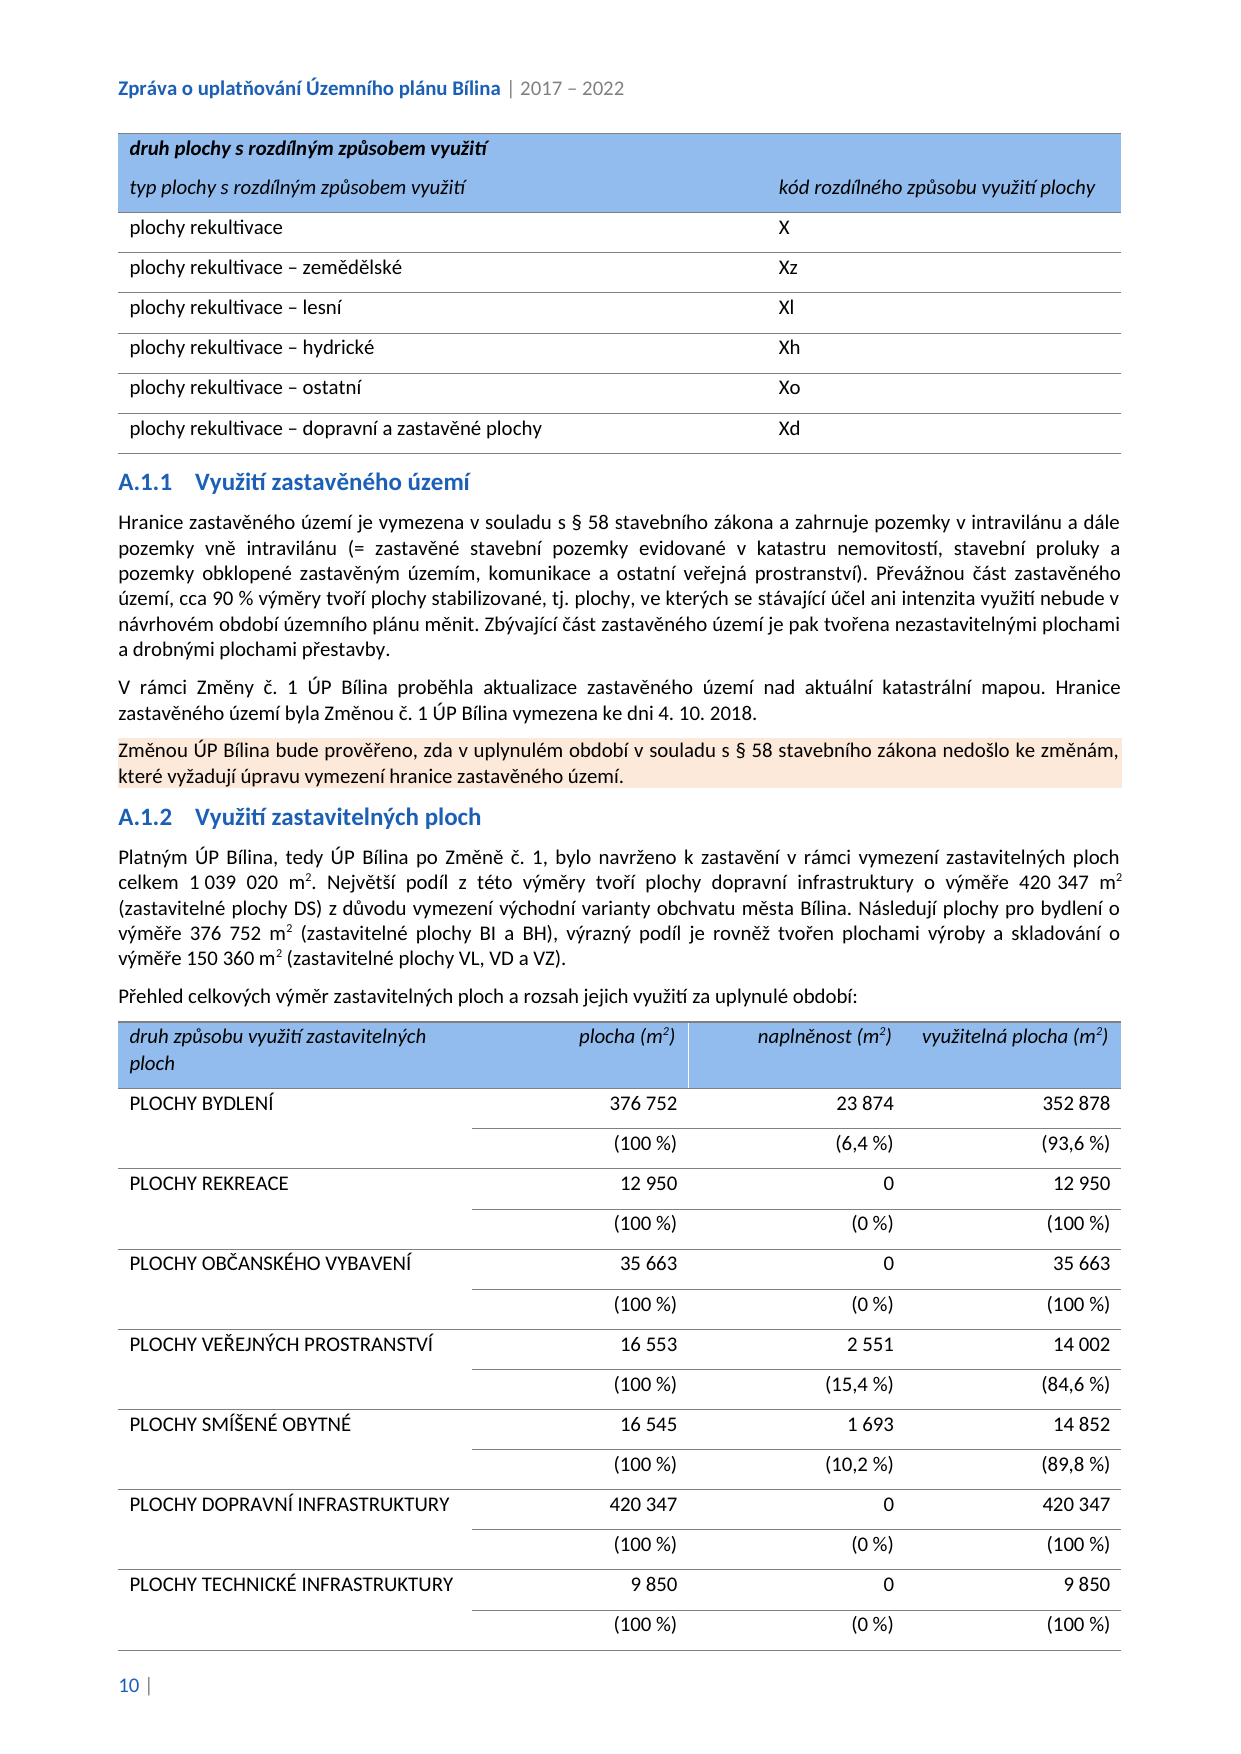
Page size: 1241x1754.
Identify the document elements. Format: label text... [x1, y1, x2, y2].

text Platným ÚP Bílina, tedy ÚP Bílina po Změně č. 1, bylo navrženo k zastavění v rámci vymezení zastavitelných ploch celkem 1 039 020 m2. Největší podíl z této výměry tvoří plochy dopravní infrastruktury o výměře 420 347 m2 (zastavitelné plochy DS) z důvodu vymezení východní varianty obchvatu města Bílina. Následují plochy pro bydlení o výměře 376 752 m2 (zastavitelné plochy BI a BH), výrazný podíl je rovněž tvořen plochami výroby a skladování o výměře 150 360 m2 (zastavitelné plochy VL, VD a VZ). [118, 844, 1122, 971]
text Přehled celkových výměr zastavitelných ploch a rozsah jejich využití za uplynulé období: [118, 983, 1122, 1009]
table_cell 1 693 [689, 1410, 905, 1449]
table_cell (0 %) [689, 1530, 905, 1569]
table_cell (100 %) [472, 1530, 688, 1569]
table_cell 35 663 [905, 1250, 1121, 1289]
table_cell 352 878 [905, 1089, 1121, 1128]
table_cell 2 551 [689, 1330, 905, 1369]
table_header využitelná plocha (m2) [905, 1023, 1121, 1088]
table_cell plochy rekultivace – dopravní a zastavěné plochy [118, 414, 767, 453]
table_cell 35 663 [472, 1250, 688, 1289]
table_cell (15,4 %) [689, 1370, 905, 1409]
table_cell (100 %) [472, 1210, 688, 1248]
table_cell plochy rekultivace [118, 213, 767, 252]
table_cell (100 %) [905, 1530, 1121, 1569]
table_cell plochy rekultivace – lesní [118, 293, 767, 332]
table_cell 12 950 [472, 1169, 688, 1208]
table_header plocha (m2) [472, 1023, 688, 1088]
table_cell PLOCHY REKREACE [118, 1169, 472, 1248]
table_cell (0 %) [689, 1210, 905, 1248]
table_header druh plochy s rozdílným způsobem využití [118, 134, 1121, 173]
table_cell (100 %) [472, 1450, 688, 1489]
table_cell Xd [767, 414, 1121, 453]
table_cell (0 %) [689, 1290, 905, 1329]
table_cell Xh [767, 334, 1121, 372]
table_cell (0 %) [689, 1611, 905, 1649]
subtitle A.1.1 Využití zastavěného území [118, 466, 1122, 497]
table_cell Xl [767, 293, 1121, 332]
table_cell 14 852 [905, 1410, 1121, 1449]
table_cell (93,6 %) [905, 1129, 1121, 1168]
table_cell PLOCHY TECHNICKÉ INFRASTRUKTURY [118, 1570, 472, 1649]
table_cell plochy rekultivace – hydrické [118, 334, 767, 372]
table_cell 0 [689, 1169, 905, 1208]
table_cell (100 %) [472, 1370, 688, 1409]
table_cell PLOCHY SMÍŠENÉ OBYTNÉ [118, 1410, 472, 1489]
table_cell 420 347 [472, 1490, 688, 1529]
table_cell PLOCHY OBČANSKÉHO VYBAVENÍ [118, 1250, 472, 1329]
table_header druh způsobu využití zastavitelných ploch [118, 1023, 472, 1088]
table_cell (100 %) [472, 1611, 688, 1649]
subtitle A.1.2 Využití zastavitelných ploch [118, 801, 1122, 831]
table_cell PLOCHY VEŘEJNÝCH PROSTRANSTVÍ [118, 1330, 472, 1409]
table_cell (6,4 %) [689, 1129, 905, 1168]
table_cell 23 874 [689, 1089, 905, 1128]
table_cell (100 %) [905, 1290, 1121, 1329]
table_cell 420 347 [905, 1490, 1121, 1529]
table_cell (89,8 %) [905, 1450, 1121, 1489]
table_cell 16 545 [472, 1410, 688, 1449]
table_cell typ plochy s rozdílným způsobem využití [118, 173, 767, 212]
table_cell 376 752 [472, 1089, 688, 1128]
table_cell Xo [767, 374, 1121, 413]
table_header naplněnost (m2) [689, 1023, 905, 1088]
table_cell kód rozdílného způsobu využití plochy [767, 173, 1121, 212]
table_cell 0 [689, 1490, 905, 1529]
text Změnou ÚP Bílina bude prověřeno, zda v uplynulém období v souladu s § 58 stavebního zákona nedošlo ke změnám, které vyžadují úpravu vymezení hranice zastavěného území. [118, 738, 1122, 788]
table_cell (84,6 %) [905, 1370, 1121, 1409]
table_cell X [767, 213, 1121, 252]
table_cell (100 %) [905, 1611, 1121, 1649]
table_cell 12 950 [905, 1169, 1121, 1208]
table_cell 14 002 [905, 1330, 1121, 1369]
table_cell PLOCHY BYDLENÍ [118, 1089, 472, 1168]
table_cell Xz [767, 253, 1121, 292]
table_cell 9 850 [472, 1570, 688, 1609]
table_cell 0 [689, 1250, 905, 1289]
table_cell (100 %) [905, 1210, 1121, 1248]
table_cell 9 850 [905, 1570, 1121, 1609]
table_cell plochy rekultivace – ostatní [118, 374, 767, 413]
table_cell 0 [689, 1570, 905, 1609]
text Hranice zastavěného území je vymezena v souladu s § 58 stavebního zákona a zahrnuje pozemky v intravilánu a dále pozemky vně intravilánu (= zastavěné stavební pozemky evidované v katastru nemovitostí, stavební proluky a pozemky obklopené zastavěným územím, komunikace a ostatní veřejná prostranství). Převážnou část zastavěného území, cca 90 % výměry tvoří plochy stabilizované, tj. plochy, ve kterých se stávající účel ani intenzita využití nebude v návrhovém období územního plánu měnit. Zbývající část zastavěného území je pak tvořena nezastavitelnými plochami a drobnými plochami přestavby. [118, 509, 1122, 662]
table_cell 16 553 [472, 1330, 688, 1369]
table_cell (100 %) [472, 1290, 688, 1329]
table_cell (10,2 %) [689, 1450, 905, 1489]
table_cell PLOCHY DOPRAVNÍ INFRASTRUKTURY [118, 1490, 472, 1569]
text V rámci Změny č. 1 ÚP Bílina proběhla aktualizace zastavěného území nad aktuální katastrální mapou. Hranice zastavěného území byla Změnou č. 1 ÚP Bílina vymezena ke dni 4. 10. 2018. [118, 674, 1122, 725]
table_cell (100 %) [472, 1129, 688, 1168]
table_cell plochy rekultivace – zemědělské [118, 253, 767, 292]
